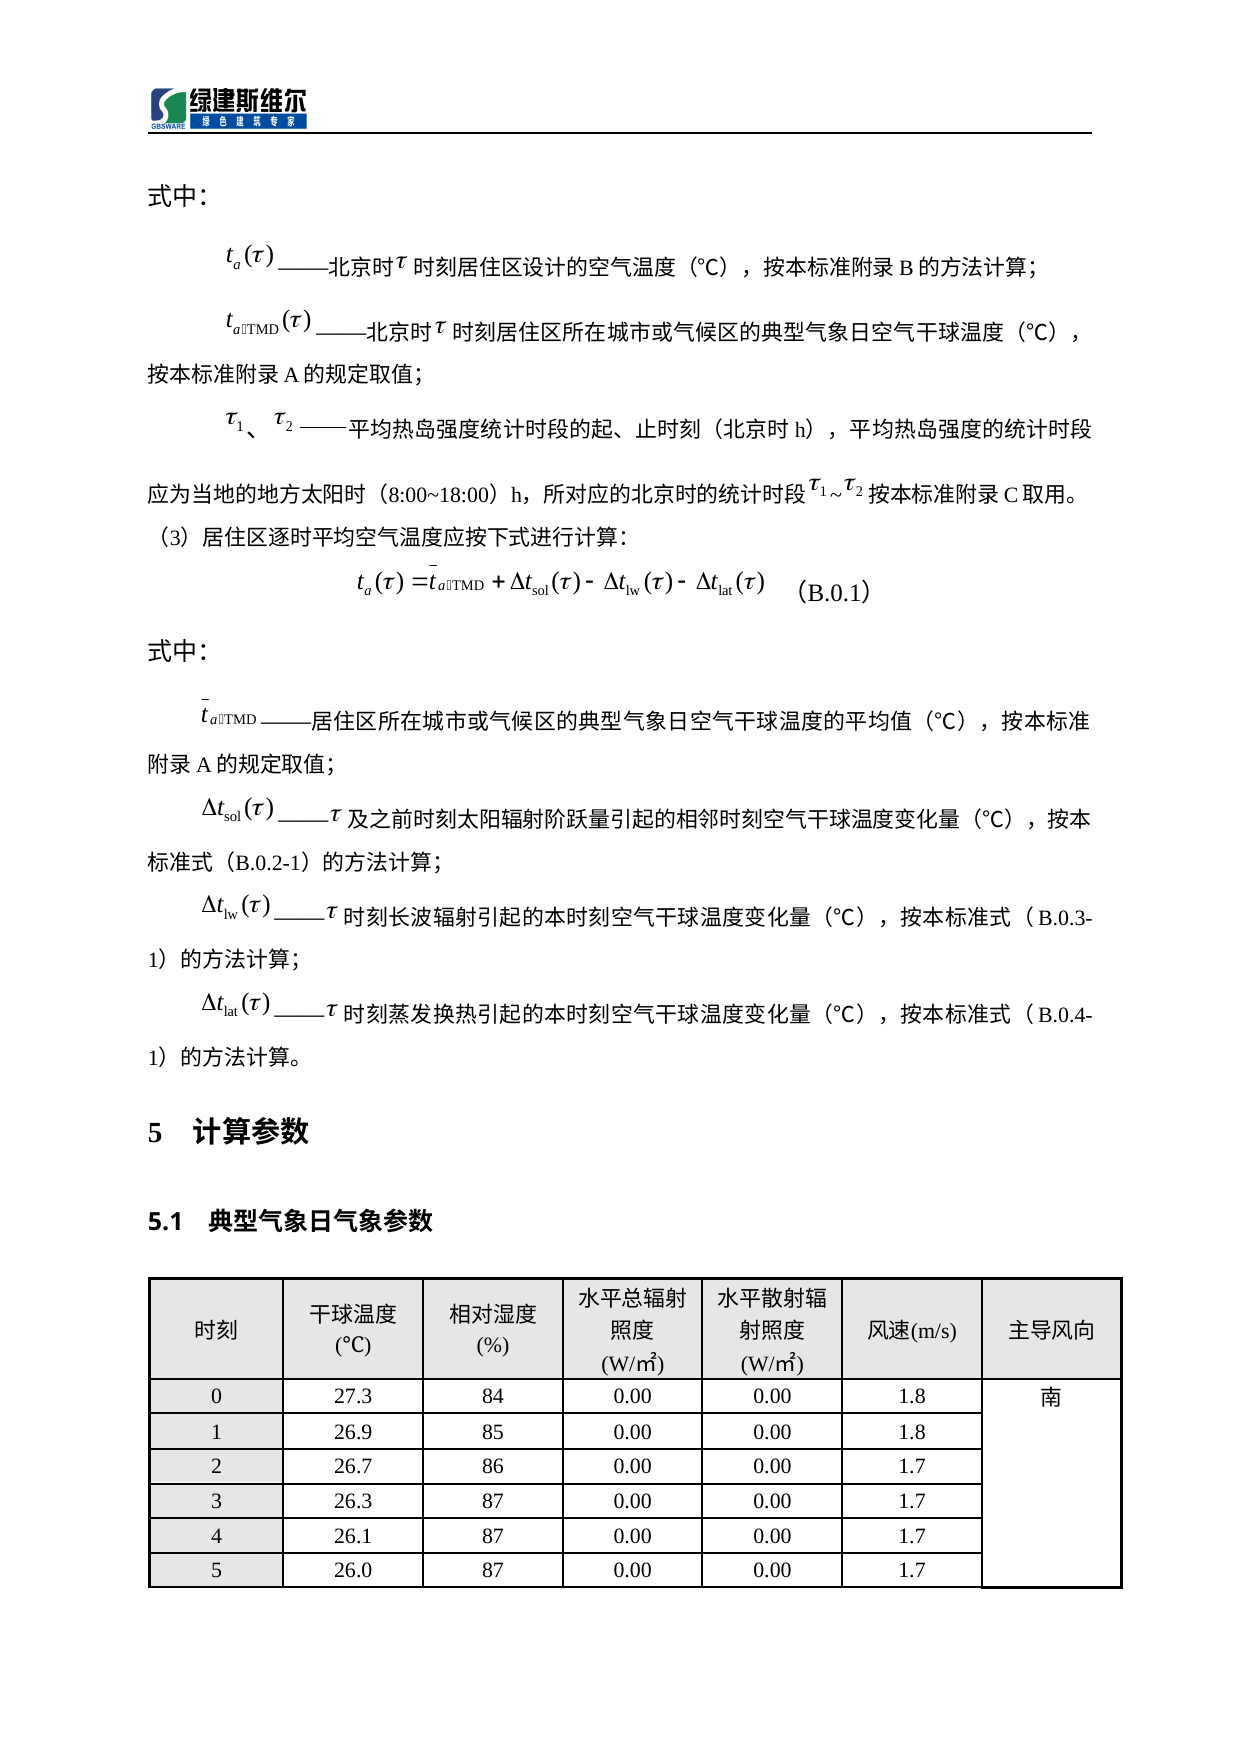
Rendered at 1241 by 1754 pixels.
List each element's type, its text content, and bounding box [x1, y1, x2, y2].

text ——北京时时刻居住区设计的空气温度（℃），按本标准附录B的方法计算； [148, 227, 1092, 292]
table_cell 0.00 [564, 1380, 701, 1412]
table_cell 0.00 [703, 1414, 841, 1448]
table_cell 0.00 [564, 1450, 701, 1482]
table_cell 84 [424, 1380, 562, 1412]
table_cell 0 [151, 1380, 282, 1412]
text （B.0.1） [148, 552, 1092, 617]
table_cell 1.7 [843, 1554, 981, 1586]
table_cell 0.00 [564, 1519, 701, 1552]
table_cell 0.00 [564, 1554, 701, 1586]
table_cell 26.3 [284, 1485, 422, 1517]
table_cell 26.7 [284, 1450, 422, 1482]
table_cell 27.3 [284, 1380, 422, 1412]
table_cell 1.7 [843, 1519, 981, 1552]
table_cell 26.9 [284, 1414, 422, 1448]
table_cell 0.00 [564, 1414, 701, 1448]
table_header 干球温度 (℃) [284, 1280, 422, 1378]
table_cell 2 [151, 1450, 282, 1482]
text ——时刻长波辐射引起的本时刻空气干球温度变化量（℃），按本标准式（B.0.3-1）的方法计算； [148, 877, 1092, 974]
table_cell 87 [424, 1554, 562, 1586]
table_cell 0.00 [564, 1485, 701, 1517]
table_cell 87 [424, 1519, 562, 1552]
text ——时刻蒸发换热引起的本时刻空气干球温度变化量（℃），按本标准式（B.0.4-1）的方法计算。 [148, 974, 1092, 1072]
text ——及之前时刻太阳辐射阶跃量引起的相邻时刻空气干球温度变化量（℃），按本标准式（B.0.2-1）的方法计算； [148, 779, 1092, 877]
table_header 时刻 [151, 1280, 282, 1378]
table_cell 87 [424, 1485, 562, 1517]
table_cell 1 [151, 1414, 282, 1448]
table_cell 0.00 [703, 1380, 841, 1412]
table_cell 86 [424, 1450, 562, 1482]
picture [147, 88, 308, 130]
table_header 风速(m/s) [843, 1280, 981, 1378]
table_cell 0.00 [703, 1450, 841, 1482]
text 、——平均热岛强度统计时段的起、止时刻（北京时h），平均热岛强度的统计时段应为当地的地方太阳时（8:00~18:00）h，所对应的北京时的统计时段~按本标准附录C取用。 [148, 389, 1092, 519]
table_cell 1.8 [843, 1380, 981, 1412]
table_cell 26.0 [284, 1554, 422, 1586]
table_cell 1.7 [843, 1485, 981, 1517]
table_cell 3 [151, 1485, 282, 1517]
text （3）居住区逐时平均空气温度应按下式进行计算： [148, 519, 1092, 552]
text 式中： [148, 617, 1092, 682]
table_cell 0.00 [703, 1519, 841, 1552]
text ——居住区所在城市或气候区的典型气象日空气干球温度的平均值（℃），按本标准附录A的规定取值； [148, 682, 1092, 779]
text 式中： [148, 162, 1092, 227]
table_header 主导风向 [983, 1280, 1120, 1378]
table_cell 4 [151, 1519, 282, 1552]
table_cell 1.8 [843, 1414, 981, 1448]
table_cell 0.00 [703, 1485, 841, 1517]
table_header 水平散射辐射照度 (W/㎡) [703, 1280, 841, 1378]
table_cell 1.7 [843, 1450, 981, 1482]
subtitle 计算参数 [148, 1097, 1092, 1162]
text ——北京时时刻居住区所在城市或气候区的典型气象日空气干球温度（℃），按本标准附录A的规定取值； [148, 292, 1092, 389]
table_cell 南 [983, 1380, 1120, 1586]
table_cell 0.00 [703, 1554, 841, 1586]
table_header 相对湿度(%) [424, 1280, 562, 1378]
table_cell 5 [151, 1554, 282, 1586]
subtitle 典型气象日气象参数 [148, 1187, 1092, 1252]
table_cell 85 [424, 1414, 562, 1448]
table_cell 26.1 [284, 1519, 422, 1552]
table_header 水平总辐射照度 (W/㎡) [564, 1280, 701, 1378]
